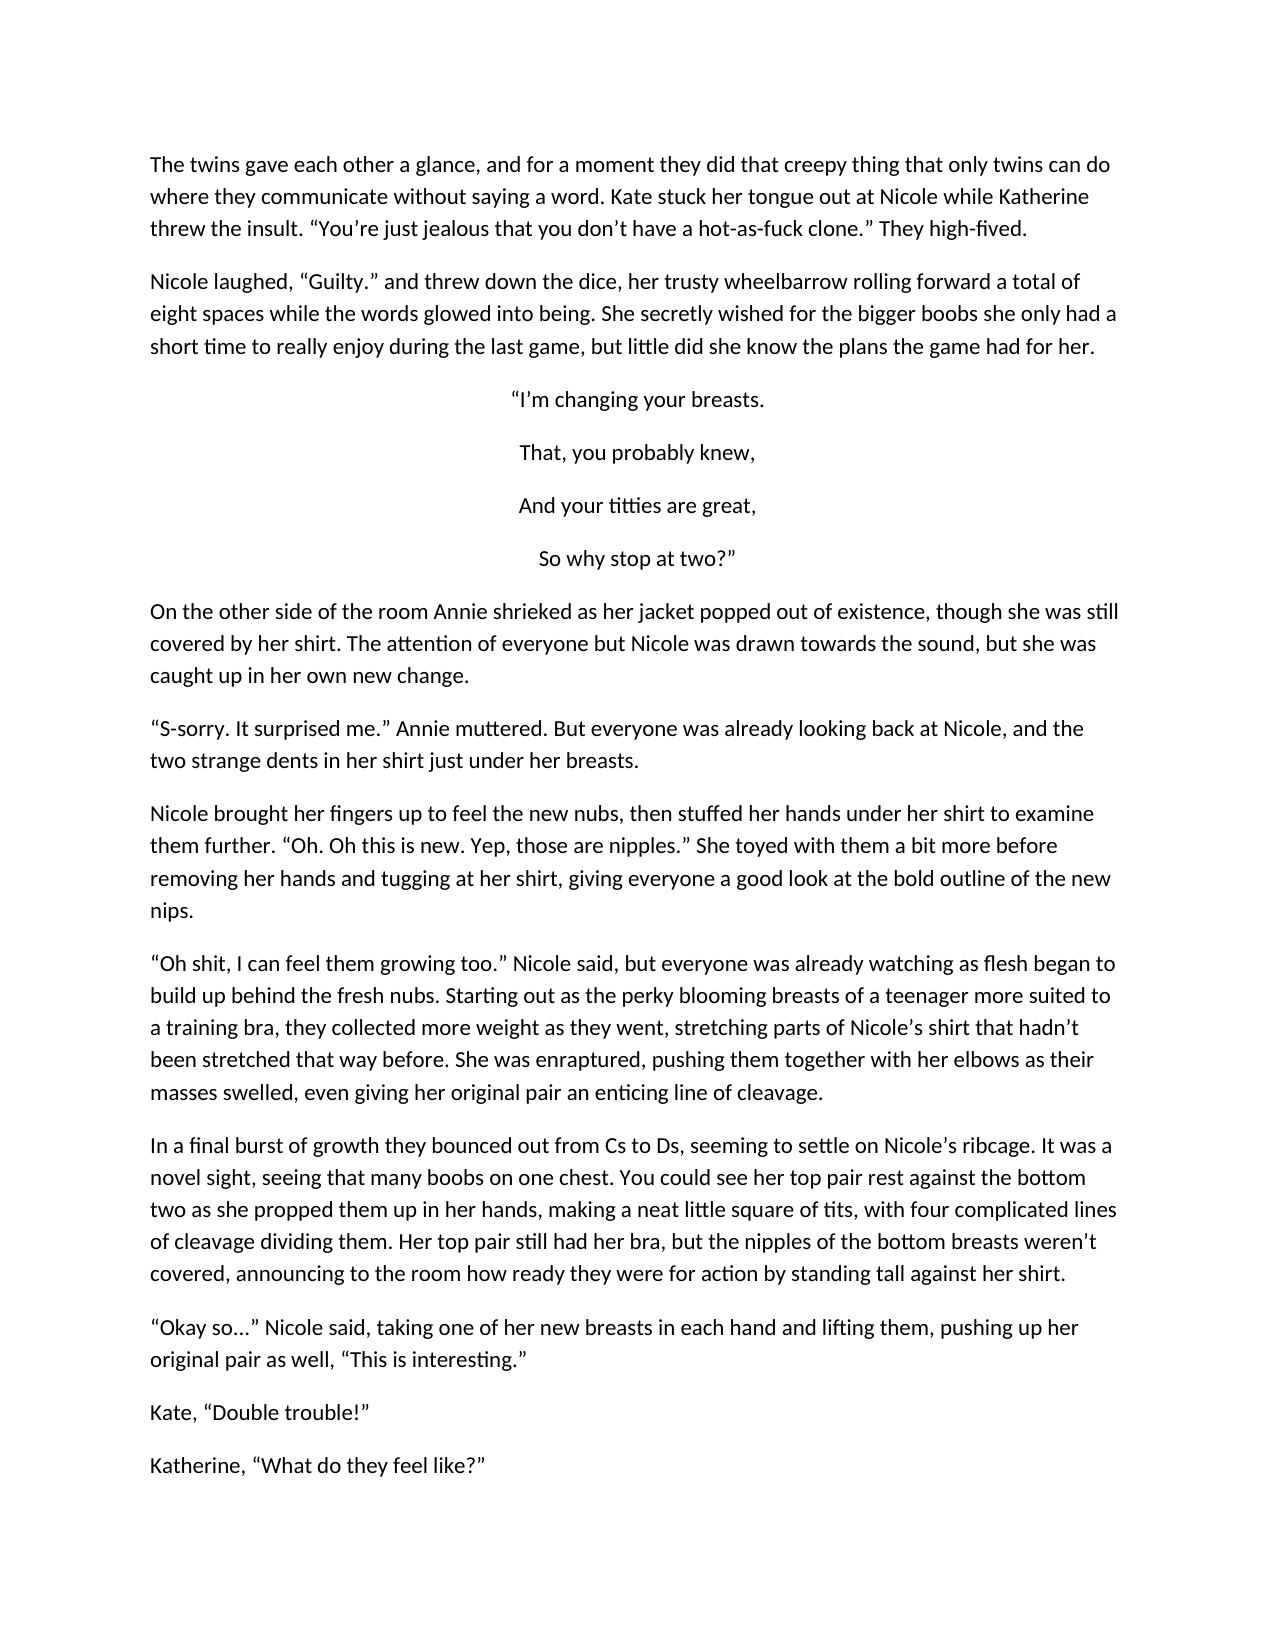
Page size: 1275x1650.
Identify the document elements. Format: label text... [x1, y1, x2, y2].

text So why stop at two?” [150, 544, 1125, 572]
text Katherine, “What do they feel like?” [150, 1451, 1125, 1479]
text “Oh shit, I can feel them growing too.” Nicole said, but everyone was already watching as flesh began to build up behind the fresh nubs. Starting out as the perky blooming breasts of a teenager more suited to a training bra, they collected more weight as they went, stretching parts of Nicole’s shirt that hadn’t been stretched that way before. She was enraptured, pushing them together with her elbows as their masses swelled, even giving her original pair an enticing line of cleavage. [150, 949, 1125, 1106]
text On the other side of the room Annie shrieked as her jacket popped out of existence, though she was still covered by her shirt. The attention of everyone but Nicole was drawn towards the sound, but she was caught up in her own new change. [150, 597, 1125, 689]
text Nicole brought her fingers up to feel the new nubs, then stuffed her hands under her shirt to examine them further. “Oh. Oh this is new. Yep, those are nipples.” She toyed with them a bit more before removing her hands and tugging at her shirt, giving everyone a good look at the bold outline of the new nips. [150, 799, 1125, 924]
text Kate, “Double trouble!” [150, 1398, 1125, 1426]
text That, you probably knew, [150, 438, 1125, 466]
text In a final burst of growth they bounced out from Cs to Ds, seeming to settle on Nicole’s ribcage. It was a novel sight, seeing that many boobs on one chest. You could see her top pair rest against the bottom two as she propped them up in her hands, making a neat little square of tits, with four complicated lines of cleavage dividing them. Her top pair still had her bra, but the nipples of the bottom breasts weren’t covered, announcing to the room how ready they were for action by standing tall against her shirt. [150, 1131, 1125, 1288]
text The twins gave each other a glance, and for a moment they did that creepy thing that only twins can do where they communicate without saying a word. Kate stuck her tongue out at Nicole while Katherine threw the insult. “You’re just jealous that you don’t have a hot-as-fuck clone.” They high-fived. [150, 150, 1125, 242]
text Nicole laughed, “Guilty.” and threw down the dice, her trusty wheelbarrow rolling forward a total of eight spaces while the words glowed into being. She secretly wished for the bigger boobs she only had a short time to really enjoy during the last game, but little did she know the plans the game had for her. [150, 267, 1125, 360]
text And your titties are great, [150, 491, 1125, 519]
text “Okay so...” Nicole said, taking one of her new breasts in each hand and lifting them, pushing up her original pair as well, “This is interesting.” [150, 1313, 1125, 1373]
text “S-sorry. It surprised me.” Annie muttered. But everyone was already looking back at Nicole, and the two strange dents in her shirt just under her breasts. [150, 714, 1125, 774]
text “I’m changing your breasts. [150, 385, 1125, 413]
